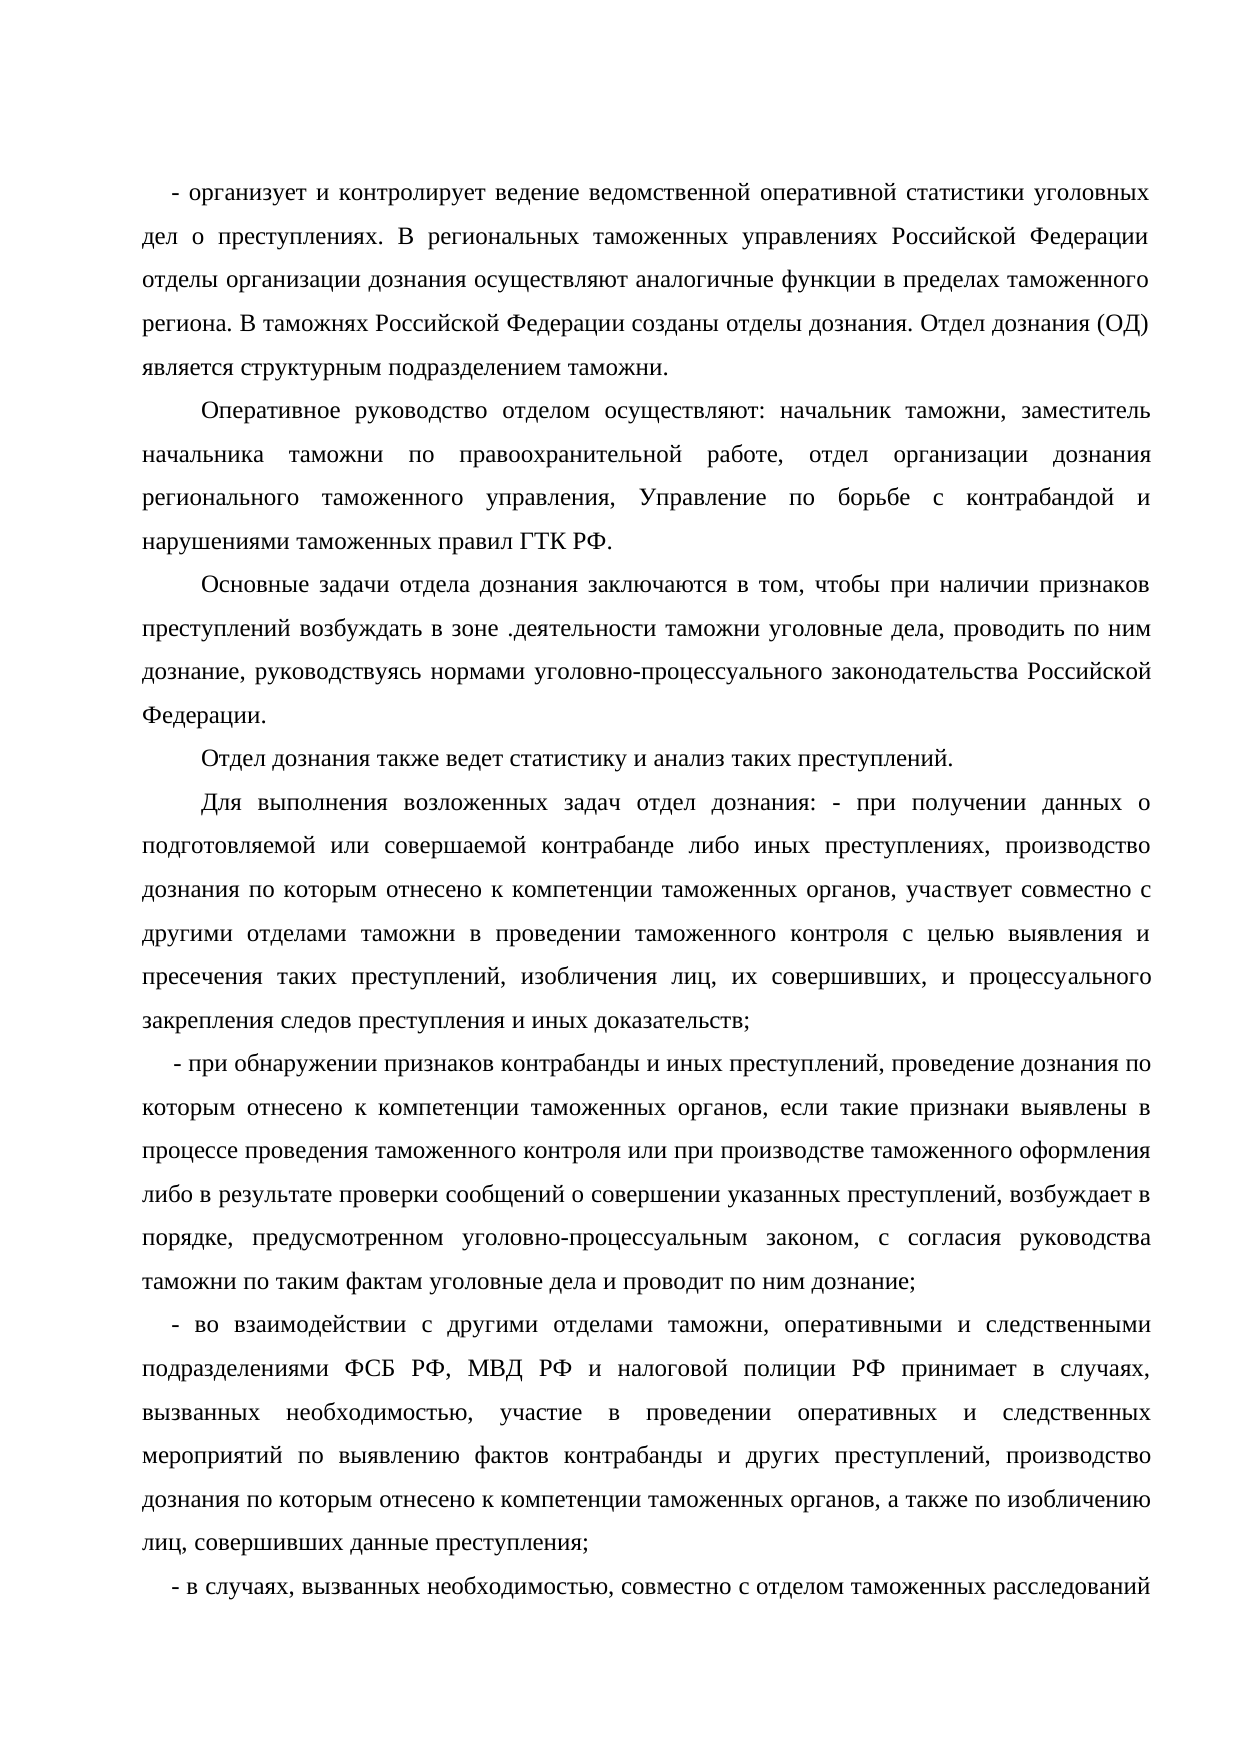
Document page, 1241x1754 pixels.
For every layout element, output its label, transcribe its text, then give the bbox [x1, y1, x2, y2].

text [142, 1571, 1152, 1599]
text Отдел дознания также ведет статистику и анализ таких преступлений. [142, 743, 1152, 772]
text - при обнаружении признаков контрабанды и иных преступлений, проведение дознания по которым отнесено к компетенции таможенных органов, если такие признаки выявлены в процессе проведения таможенного контроля или при производстве таможенного оформления либо в результате проверки сообщений о совершении указанных преступлений, возбуждает в порядке, предусмотренном уголовно-процессуальным законом, с согласия руководства таможни по таким фактам уголовные дела и проводит по ним дознание; [142, 1048, 1152, 1295]
text Оперативное руководство отделом осуществляют: начальник таможни, заместитель начальника таможни по правоохранительной работе, отдел организации дознания регионального таможенного управления, Управление по борьбе с контрабандой и нарушениями таможенных правил ГТК РФ. [142, 395, 1152, 554]
text Основные задачи отдела дознания заключаются в том, чтобы при наличии признаков преступлений возбуждать в зоне .деятельности таможни уголовные дела, проводить по ним дознание, руководствуясь нормами уголовно-процессуального законодательства Российской Федерации. [142, 569, 1152, 729]
text - организует и контролирует ведение ведомственной оперативной статистики уголовных дел о преступлениях. В региональных таможенных управлениях Российской Федерации отделы организации дознания осуществляют аналогичные функции в пределах таможенного региона. В таможнях Российской Федерации созданы отделы дознания. Отдел дознания (ОД) является структурным подразделением таможни. [142, 177, 1149, 380]
text - во взаимодействии с другими отделами таможни, оперативными и следственными подразделениями ФСБ РФ, МВД РФ и налоговой полиции РФ принимает в случаях, вызванных необходимостью, участие в проведении оперативных и следственных мероприятий по выявлению фактов контрабанды и других преступлений, производство дознания по которым отнесено к компетенции таможенных органов, а также по изобличению лиц, совершивших данные преступления; [142, 1309, 1152, 1556]
text Для выполнения возложенных задач отдел дознания: - при получении данных о подготовляемой или совершаемой контрабанде либо иных преступлениях, производство дознания по которым отнесено к компетенции таможенных органов, участвует совместно с другими отделами таможни в проведении таможенного контроля с целью выявления и пресечения таких преступлений, изобличения лиц, их совершивших, и процессуального закрепления следов преступления и иных доказательств; [142, 787, 1152, 1033]
